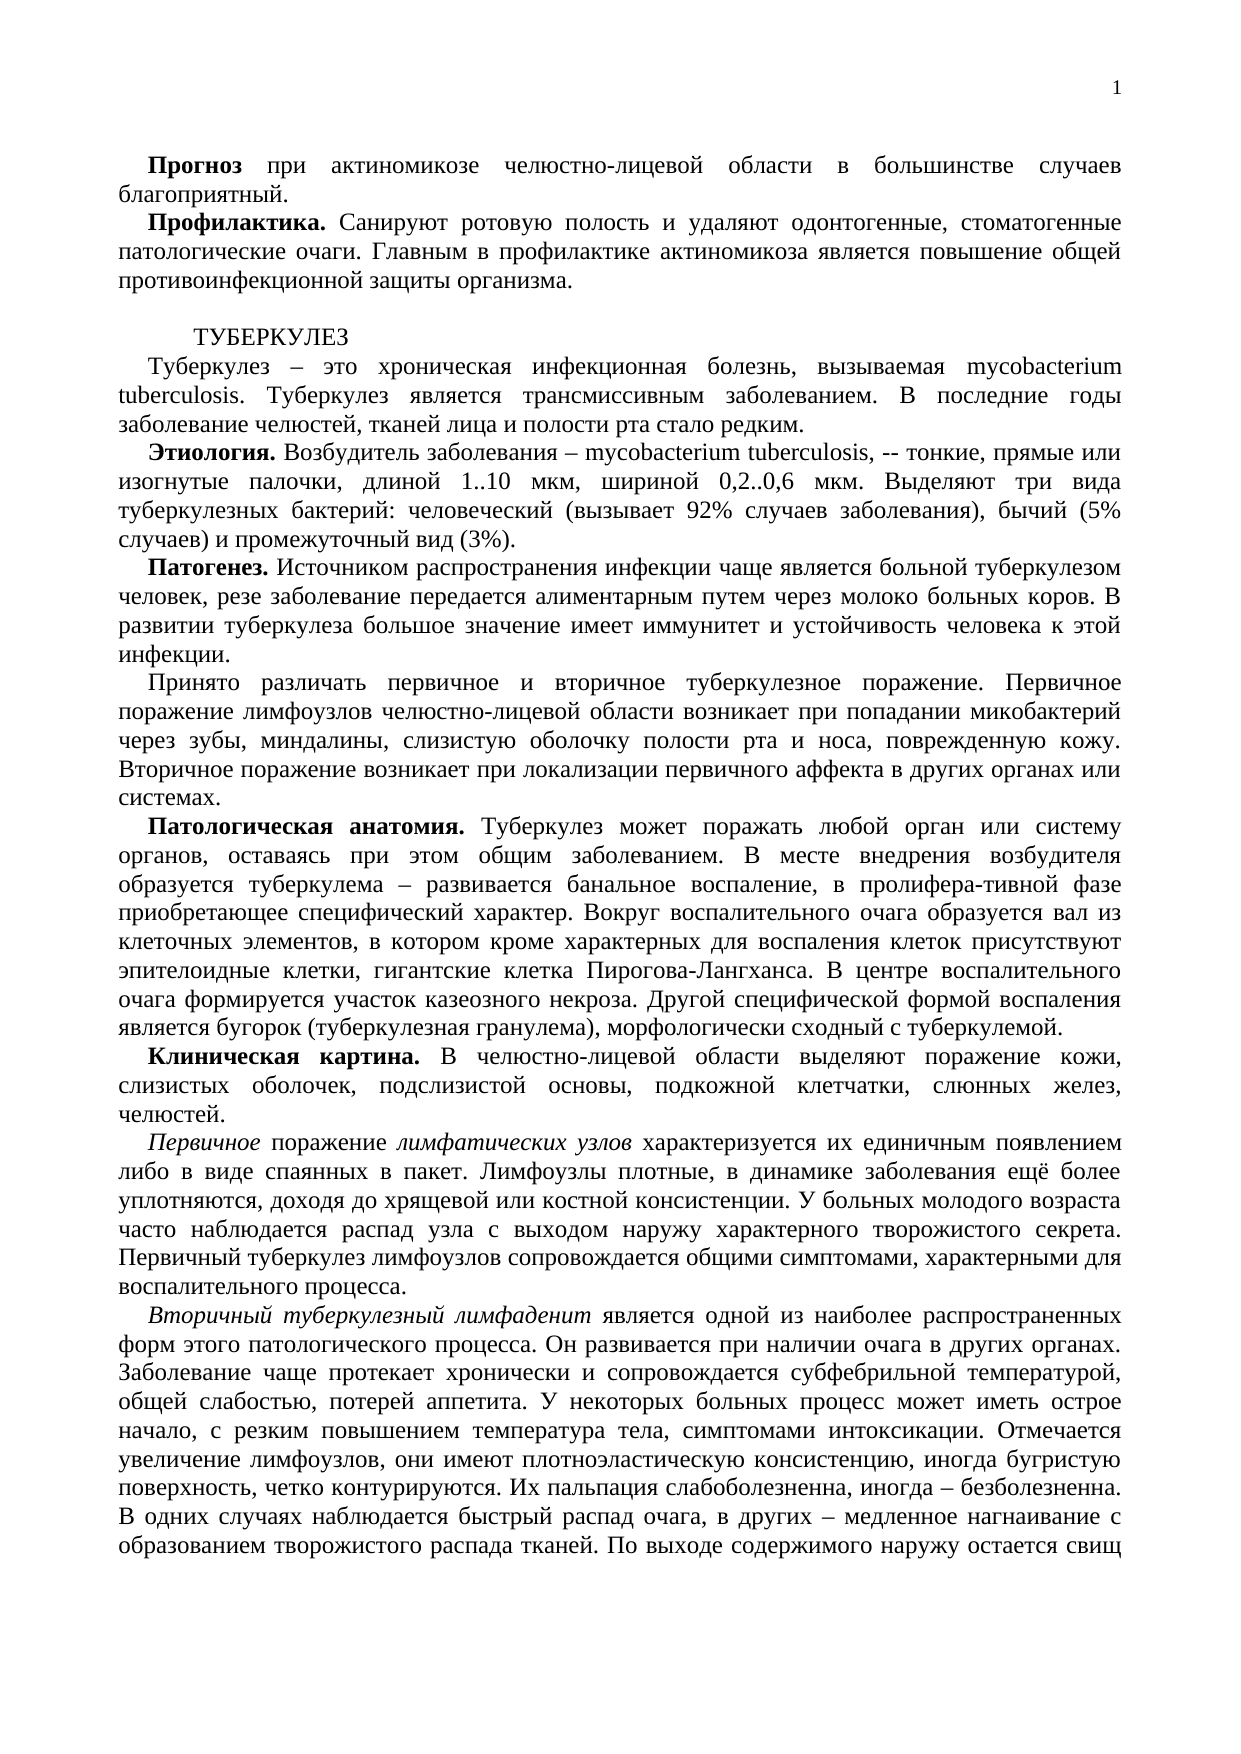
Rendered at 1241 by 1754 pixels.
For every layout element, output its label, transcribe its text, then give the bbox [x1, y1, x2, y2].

text Туберкулез – это хроническая инфекционная болезнь, вызываемая mycobacterium tuberculosis. Туберкулез является трансмиссивным заболеванием. В последние годы заболевание челюстей, тканей лица и полости рта стало редким. [118, 351, 1122, 437]
text Патогенез. Источником распространения инфекции чаще является больной туберкулезом человек, резе заболевание передается алиментарным путем через молоко больных коров. В развитии туберкулеза большое значение имеет иммунитет и устойчивость человека к этой инфекции. [118, 552, 1122, 667]
text Патологическая анатомия. Туберкулез может поражать любой орган или систему органов, оставаясь при этом общим заболеванием. В месте внедрения возбудителя образуется туберкулема – развивается банальное воспаление, в пролифера-тивной фазе приобретающее специфический характер. Вокруг воспалительного очага образуется вал из клеточных элементов, в котором кроме характерных для воспаления клеток присутствуют эпителоидные клетки, гигантские клетка Пирогова-Лангханса. В центре воспалительного очага формируется участок казеозного некроза. Другой специфической формой воспаления является бугорок (туберкулезная гранулема), морфологически сходный с туберкулемой. [118, 811, 1122, 1041]
text Принято различать первичное и вторичное туберкулезное поражение. Первичное поражение лимфоузлов челюстно-лицевой области возникает при попадании микобактерий через зубы, миндалины, слизистую оболочку полости рта и носа, поврежденную кожу. Вторичное поражение возникает при локализации первичного аффекта в других органах или системах. [118, 667, 1122, 811]
text Первичное поражение лимфатических узлов характеризуется их единичным появлением либо в виде спаянных в пакет. Лимфоузлы плотные, в динамике заболевания ещё более уплотняются, доходя до хрящевой или костной консистенции. У больных молодого возраста часто наблюдается распад узла с выходом наружу характерного творожистого секрета. Первичный туберкулез лимфоузлов сопровождается общими симптомами, характерными для воспалительного процесса. [118, 1127, 1122, 1300]
text Профилактика. Санируют ротовую полость и удаляют одонтогенные, стоматогенные патологические очаги. Главным в профилактике актиномикоза является повышение общей противоинфекционной защиты организма. [118, 207, 1122, 294]
text Прогноз при актиномикозе челюстно-лицевой области в большинстве случаев благоприятный. [118, 150, 1122, 207]
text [118, 1300, 1122, 1559]
text Клиническая картина. В челюстно-лицевой области выделяют поражение кожи, слизистых оболочек, подслизистой основы, подкожной клетчатки, слюнных желез, челюстей. [118, 1041, 1122, 1127]
text Этиология. Возбудитель заболевания – mycobacterium tuberculosis, -- тонкие, прямые или изогнутые палочки, длиной 1..10 мкм, шириной 0,2..0,6 мкм. Выделяют три вида туберкулезных бактерий: человеческий (вызывает 92% случаев заболевания), бычий (5% случаев) и промежуточный вид (3%). [118, 437, 1122, 552]
text ТУБЕРКУЛЕЗ [118, 322, 1122, 351]
